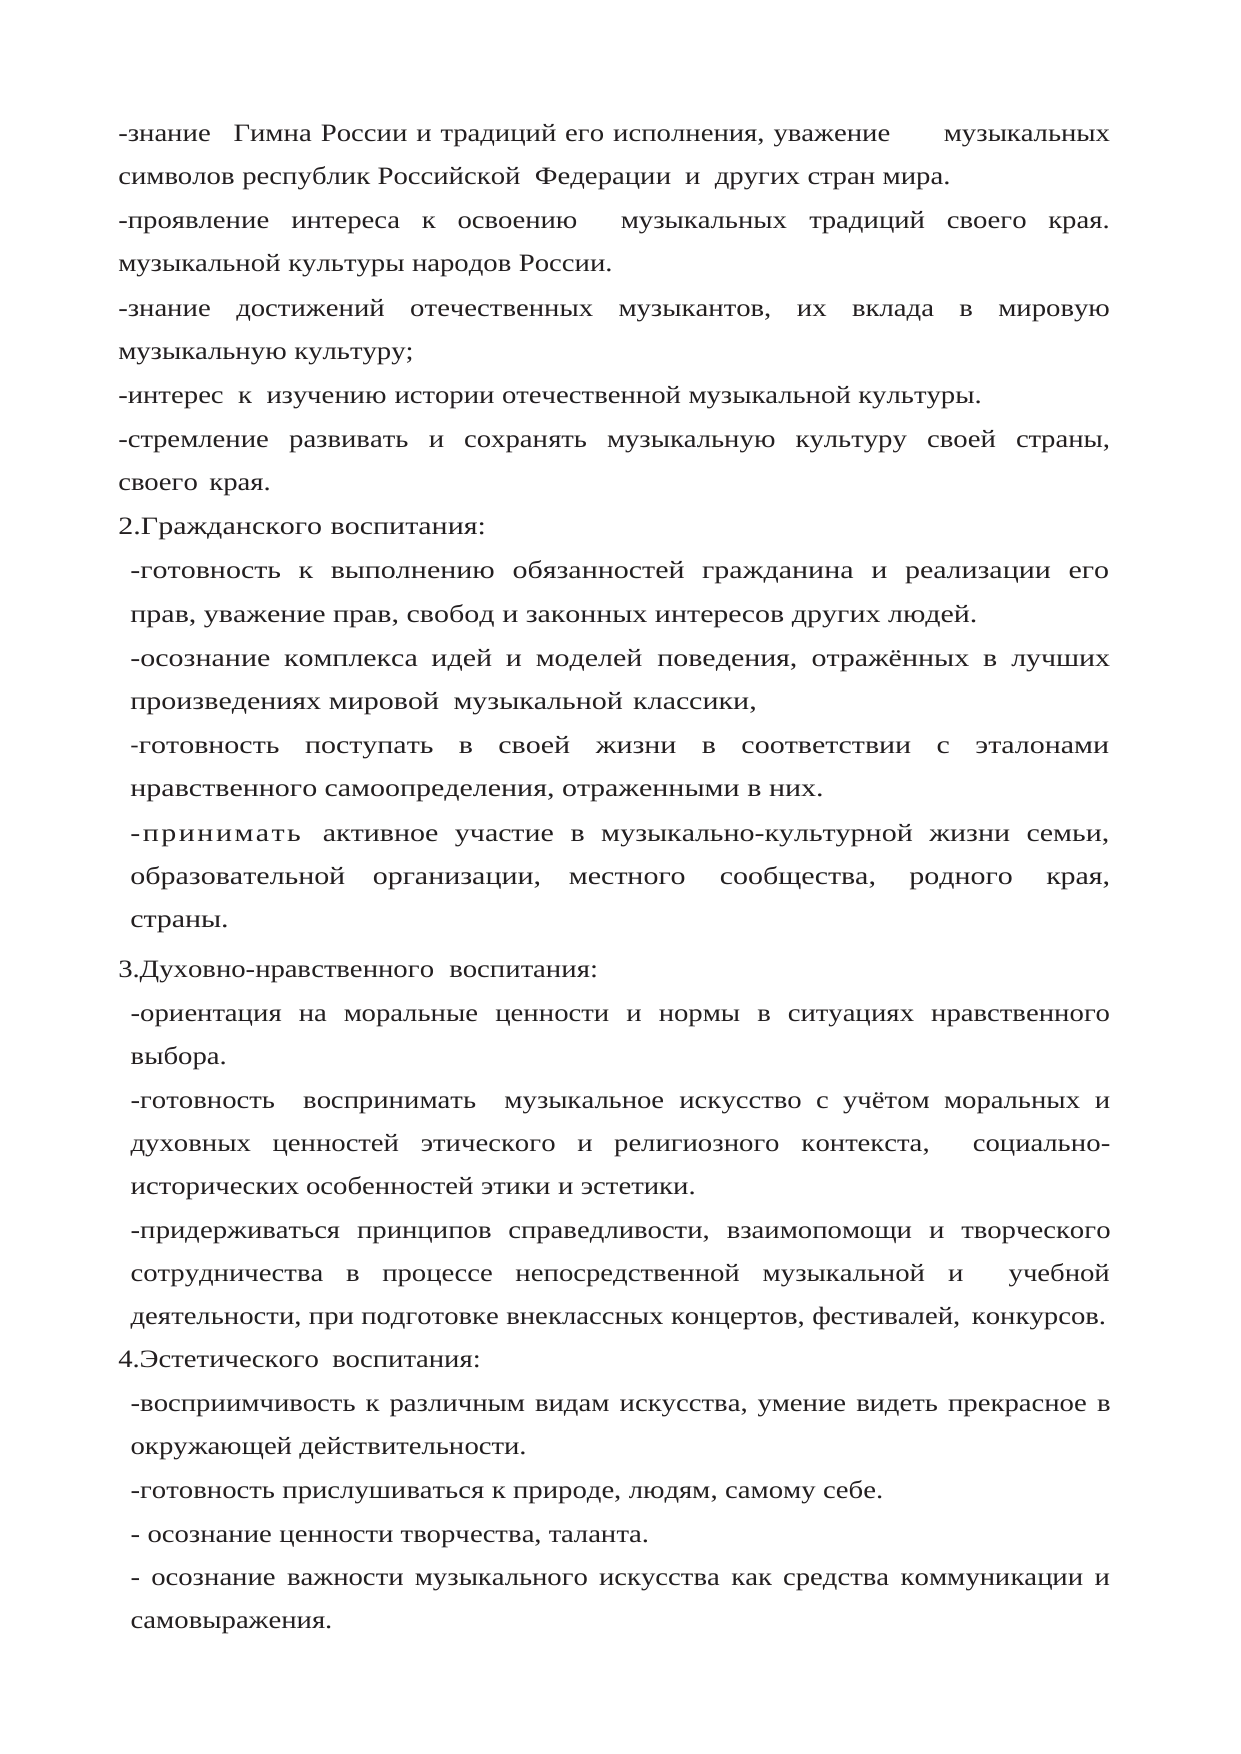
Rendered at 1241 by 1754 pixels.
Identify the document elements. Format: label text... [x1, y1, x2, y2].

text 4.Эстетического воспитания: [118, 1344, 1122, 1373]
text 3.Духовно-нравственного воспитания: [118, 954, 1122, 983]
text - осознание важности музыкального искусства как средства коммуникации и самовыражения. [130, 1562, 1110, 1634]
text -осознание комплекса идей и моделей поведения, отражённых в лучших произведениях мировой музыкальной классики, [130, 643, 1110, 715]
text -стремление развивать и сохранять музыкальную культуру своей страны, своего края. [118, 424, 1110, 496]
text -интерес к изучению истории отечественной музыкальной культуры. [118, 380, 1110, 409]
text -готовность поступать в своей жизни в соответствии с эталонами нравственного самоопределения, отраженными в них. [130, 730, 1110, 802]
text -готовность прислушиваться к природе, людям, самому себе. [130, 1475, 1110, 1504]
text 2.Гражданского воспитания: [118, 511, 1122, 540]
text -готовность воспринимать музыкальное искусство с учётом моральных и духовных ценностей этического и религиозного контекста, социально-исторических особенностей этики и эстетики. [130, 1085, 1110, 1200]
text -проявление интереса к освоению музыкальных традиций своего края. музыкальной культуры народов России. [118, 205, 1110, 277]
text -ориентация на моральные ценности и нормы в ситуациях нравственного выбора. [130, 998, 1110, 1070]
text -готовность к выполнению обязанностей гражданина и реализации его прав, уважение прав, свобод и законных интересов других людей. [130, 556, 1110, 627]
text -знание Гимна России и традиций его исполнения, уважение музыкальных символов республик Российской Федерации и других стран мира. [118, 118, 1110, 190]
text -придерживаться принципов справедливости, взаимопомощи и творческого сотрудничества в процессе непосредственной музыкальной и учебной деятельности, при подготовке внеклассных концертов, фестивалей, конкурсов. [130, 1215, 1110, 1330]
text - осознание ценности творчества, таланта. [130, 1519, 1110, 1547]
text -знание достижений отечественных музыкантов, их вклада в мировую музыкальную культуру; [118, 293, 1110, 364]
text -восприимчивость к различным видам искусства, умение видеть прекрасное в окружающей действительности. [130, 1388, 1110, 1460]
text -принимать активное участие в музыкально-культурной жизни семьи, образовательной организации, местного сообщества, родного края, страны. [130, 818, 1110, 933]
